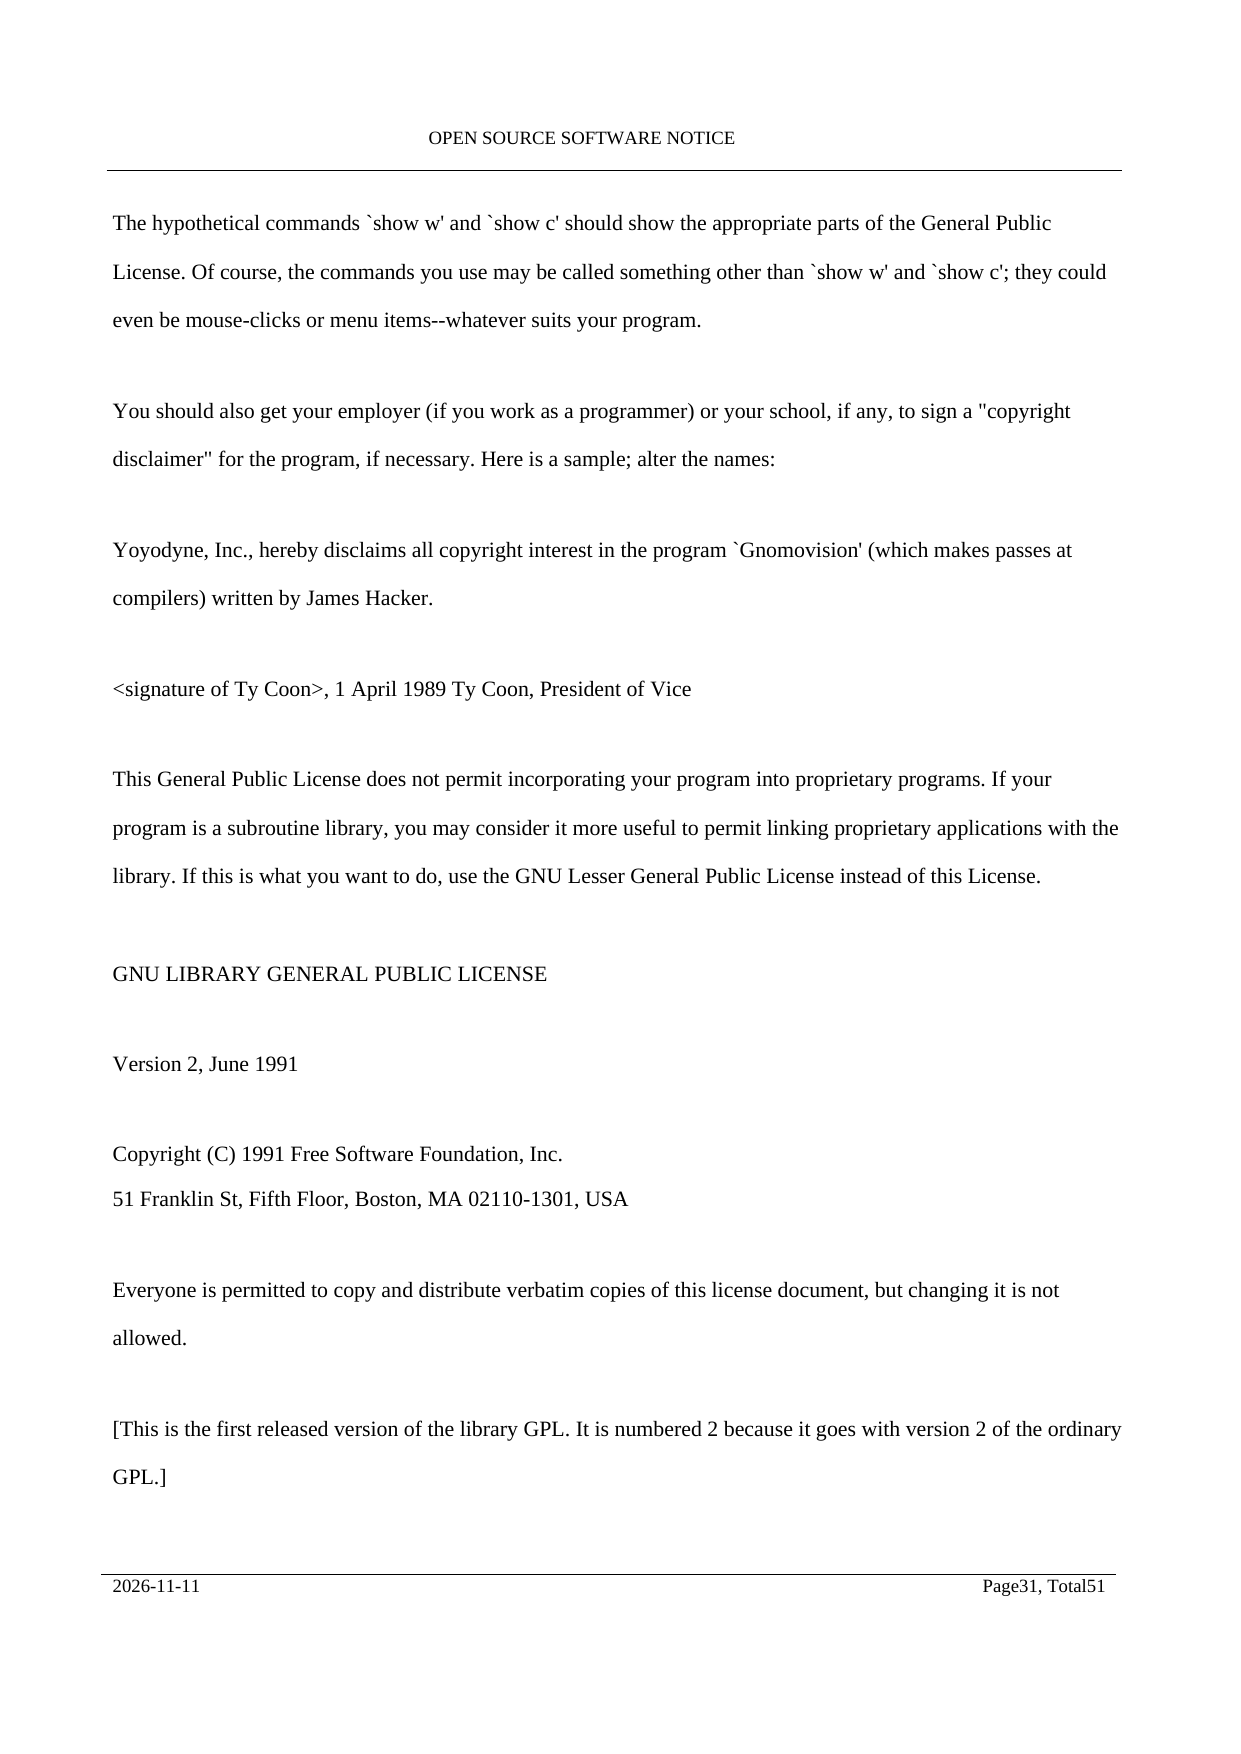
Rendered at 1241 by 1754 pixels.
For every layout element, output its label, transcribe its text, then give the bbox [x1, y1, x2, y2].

text Yoyodyne, Inc., hereby disclaims all copyright interest in the program `Gnomovision' (which makes passes at compilers) written by James Hacker. [112, 533, 1128, 614]
text The hypothetical commands `show w' and `show c' should show the appropriate parts of the General Public License. Of course, the commands you use may be called something other than `show w' and `show c'; they could even be mouse-clicks or menu items--whatever suits your program. [112, 206, 1128, 336]
text Copyright (C) 1991 Free Software Foundation, Inc. [112, 1138, 1128, 1170]
text Version 2, June 1991 [112, 1047, 1128, 1080]
text This General Public License does not permit incorporating your program into proprietary programs. If your program is a subroutine library, you may consider it more useful to permit linking proprietary applications with the library. If this is what you want to do, use the GNU Lesser General Public License instead of this License. GNU LIBRARY GENERAL PUBLIC LICENSE [112, 762, 1128, 990]
text <signature of Ty Coon>, 1 April 1989 Ty Coon, President of Vice [112, 672, 1128, 704]
text [This is the first released version of the library GPL. It is numbered 2 because it goes with version 2 of the ordinary GPL.] [112, 1412, 1128, 1493]
text 51 Franklin St, Fifth Floor, Boston, MA 02110-1301, USA [112, 1183, 1128, 1215]
text You should also get your employer (if you work as a programmer) or your school, if any, to sign a "copyright disclaimer" for the program, if necessary. Here is a sample; alter the names: [112, 394, 1128, 475]
text Everyone is permitted to copy and distribute verbatim copies of this license document, but changing it is not allowed. [112, 1273, 1128, 1354]
